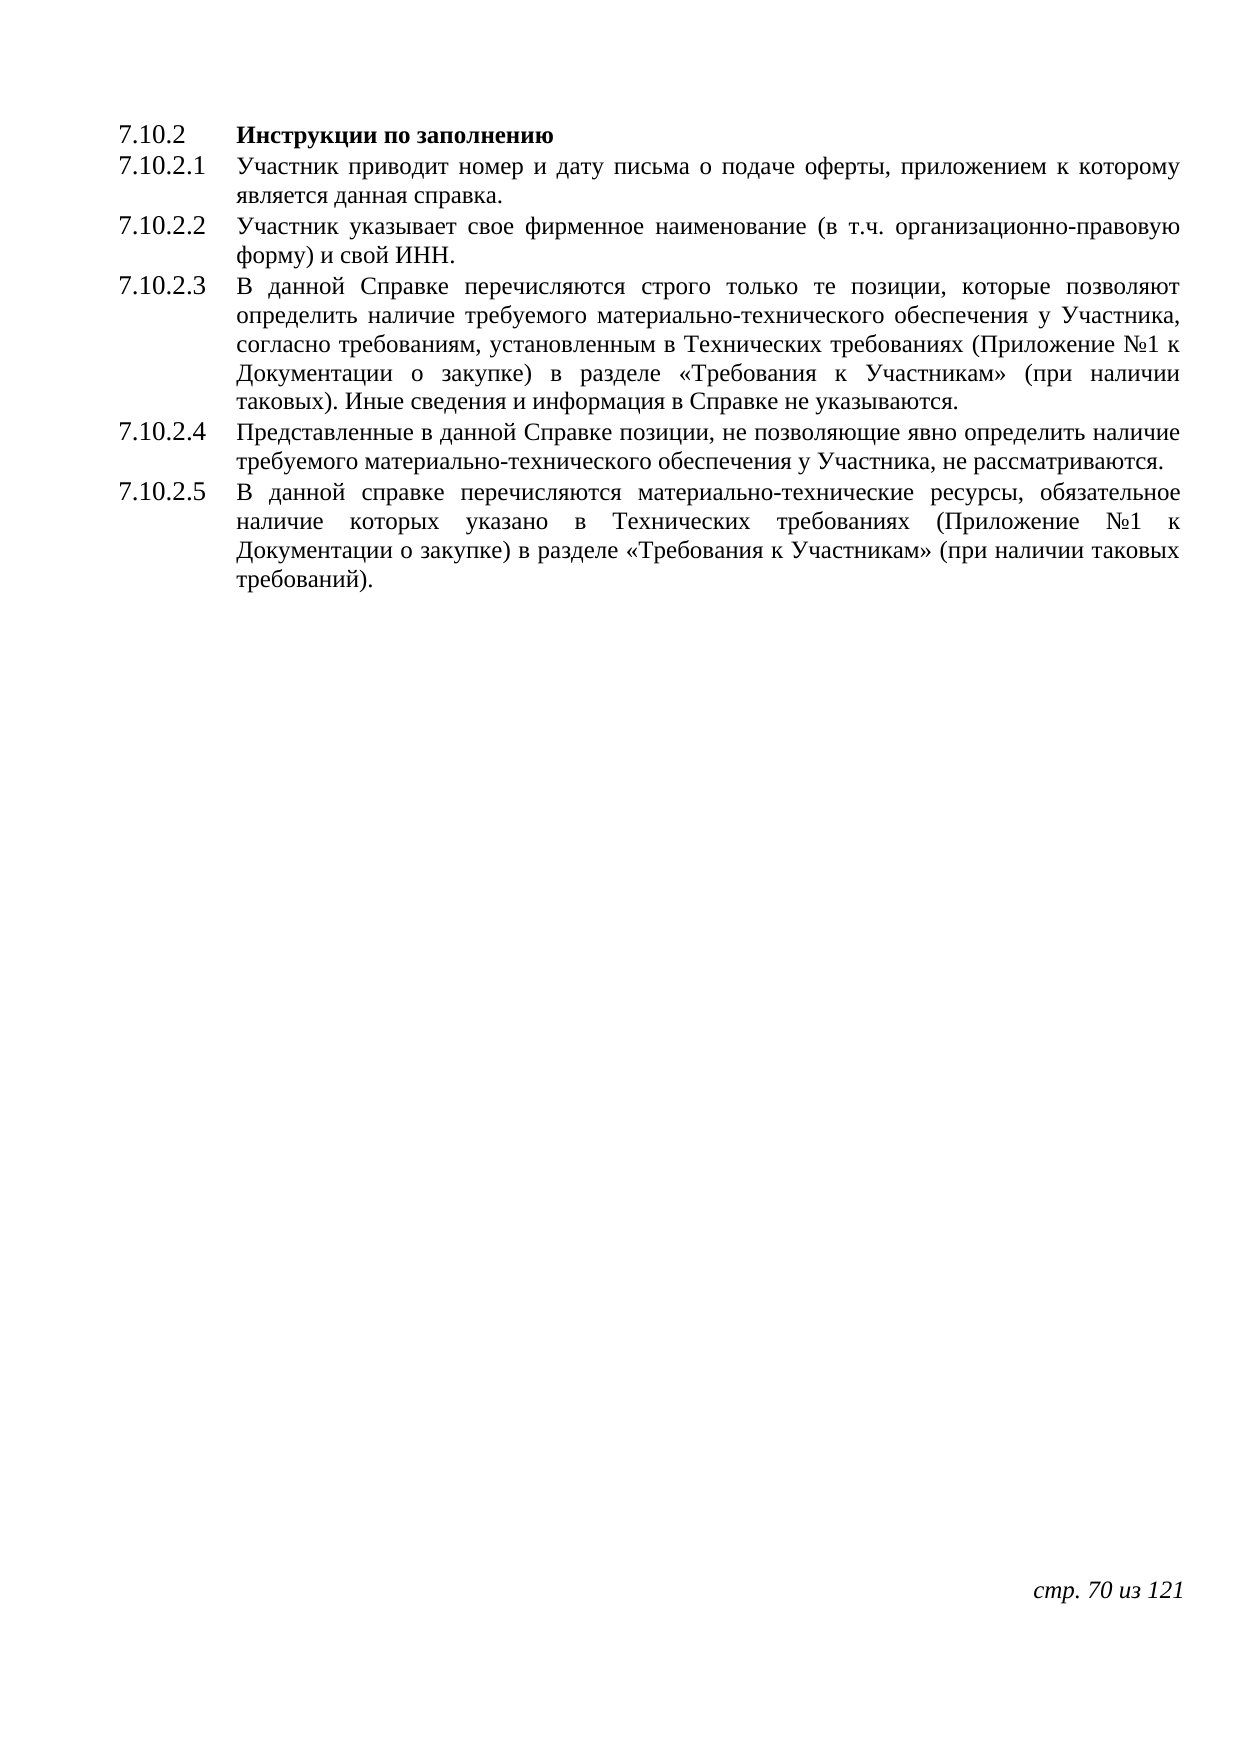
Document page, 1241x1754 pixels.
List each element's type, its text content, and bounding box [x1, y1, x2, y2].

text В данной Справке перечисляются строго только те позиции, которые позволяют определить наличие требуемого материально-технического обеспечения у Участника, согласно требованиям, установленным в Технических требованиях (Приложение №1 к Документации о закупке) в разделе «Требования к Участникам» (при наличии таковых). Иные сведения и информация в Справке не указываются. [118, 269, 1181, 415]
text Участник приводит номер и дату письма о подаче оферты, приложением к которому является данная справка. [118, 149, 1181, 209]
text Представленные в данной Справке позиции, не позволяющие явно определить наличие требуемого материально-технического обеспечения у Участника, не рассматриваются. [118, 415, 1181, 475]
text Инструкции по заполнению [118, 118, 1181, 149]
text В данной справке перечисляются материально-технические ресурсы, обязательное наличие которых указано в Технических требованиях (Приложение №1 к Документации о закупке) в разделе «Требования к Участникам» (при наличии таковых требований). [118, 475, 1181, 592]
text Участник указывает свое фирменное наименование (в т.ч. организационно-правовую форму) и свой ИНН. [118, 209, 1181, 269]
